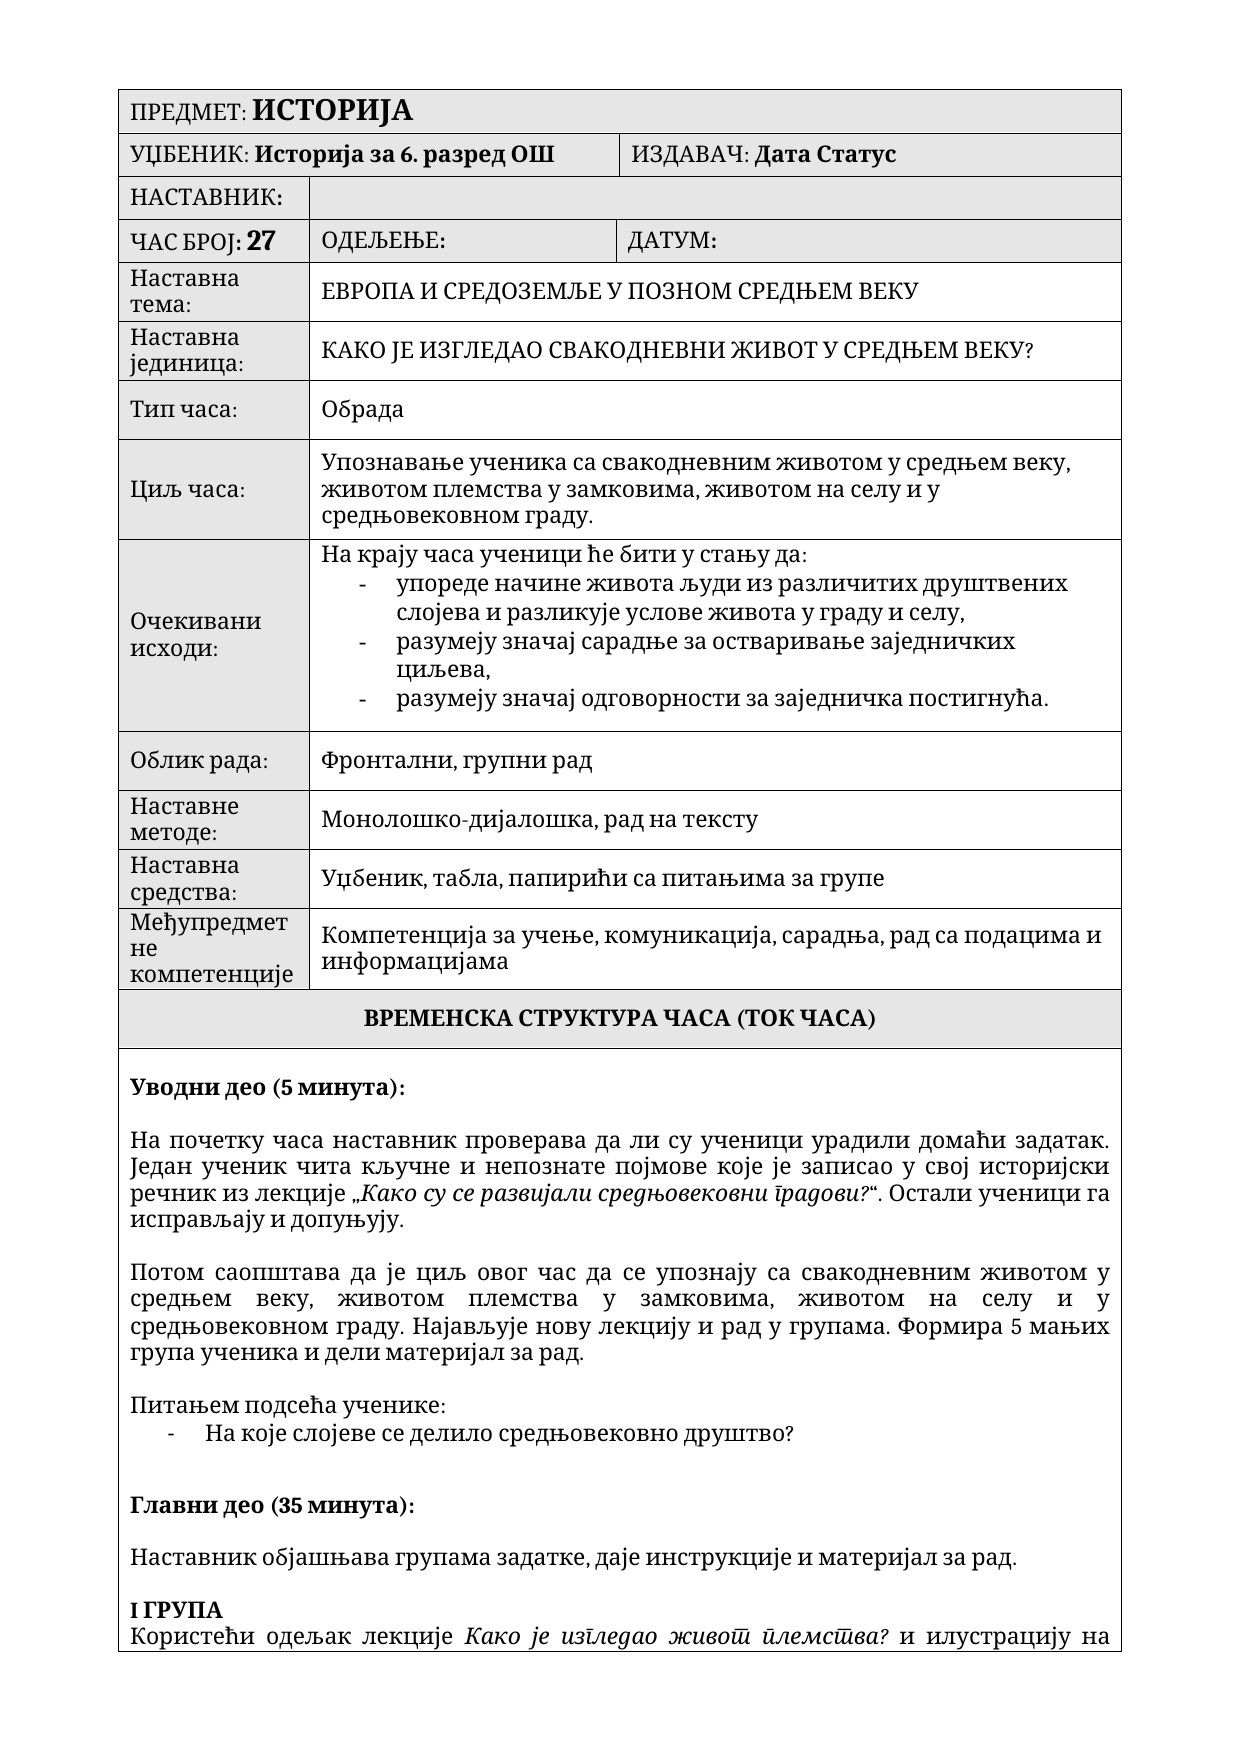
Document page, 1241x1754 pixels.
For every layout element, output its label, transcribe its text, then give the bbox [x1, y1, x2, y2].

table_cell УЏБЕНИК: Историја за 6. разред ОШ [119, 134, 619, 176]
table_cell Монолошко-дијалошка, рад на тексту [310, 791, 1121, 849]
table_cell Тип часа: [119, 381, 309, 439]
table_cell Обрада [310, 381, 1121, 439]
table_cell Наставна јединица: [119, 322, 309, 380]
table_cell Наставне методе: [119, 791, 309, 849]
table_cell Очекивани исходи: [119, 540, 309, 731]
table_cell КАКО ЈЕ ИЗГЛЕДАО СВАКОДНЕВНИ ЖИВОТ У СРЕДЊЕМ ВЕКУ? [310, 322, 1121, 380]
table_cell ВРЕМЕНСКА СТРУКТУРА ЧАСА (ТОК ЧАСА) [119, 990, 1121, 1047]
table_cell ЧАС БРОЈ: 27 [119, 220, 309, 262]
table_cell Циљ часа: [119, 440, 309, 539]
table_cell Наставна тема: [119, 263, 309, 321]
table_cell Међупредметне компетенције [119, 909, 309, 988]
table_cell [310, 177, 1121, 219]
table_cell Уџбеник, табла, папирићи са питањима за групе [310, 850, 1121, 908]
table_cell ОДЕЉЕЊЕ: [310, 220, 616, 262]
table_cell Фронтални, групни рад [310, 732, 1121, 790]
table_cell ИЗДАВАЧ: Дата Статус [620, 134, 1121, 176]
table_cell ЕВРОПА И СРЕДОЗЕМЉЕ У ПОЗНОМ СРЕДЊЕМ ВЕКУ [310, 263, 1121, 321]
table_cell НАСТАВНИК: [119, 177, 309, 219]
table_cell ДАТУМ: [617, 220, 1121, 262]
table_cell Компетенција за учење, комуникација, сарадња, рад са подацима и информацијама [310, 909, 1121, 988]
table_cell На крају часа ученици ће бити у стању да: упореде начине живота људи из различитих друштвених слојева и разликује услове живота у граду и селу, разумеју значај сарадње за остваривање заједничких циљева, разумеју значај одговорности за заједничка постигнућа. [310, 540, 1121, 731]
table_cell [119, 1049, 1121, 1651]
table_cell Наставна средства: [119, 850, 309, 908]
table_cell Облик рада: [119, 732, 309, 790]
table_cell Упознавање ученика са свакодневним животом у средњем веку, животом племства у замковима, животом на селу и у средњовековном граду. [310, 440, 1121, 539]
table_header ПРЕДМЕТ: ИСТОРИЈА [119, 90, 1121, 132]
